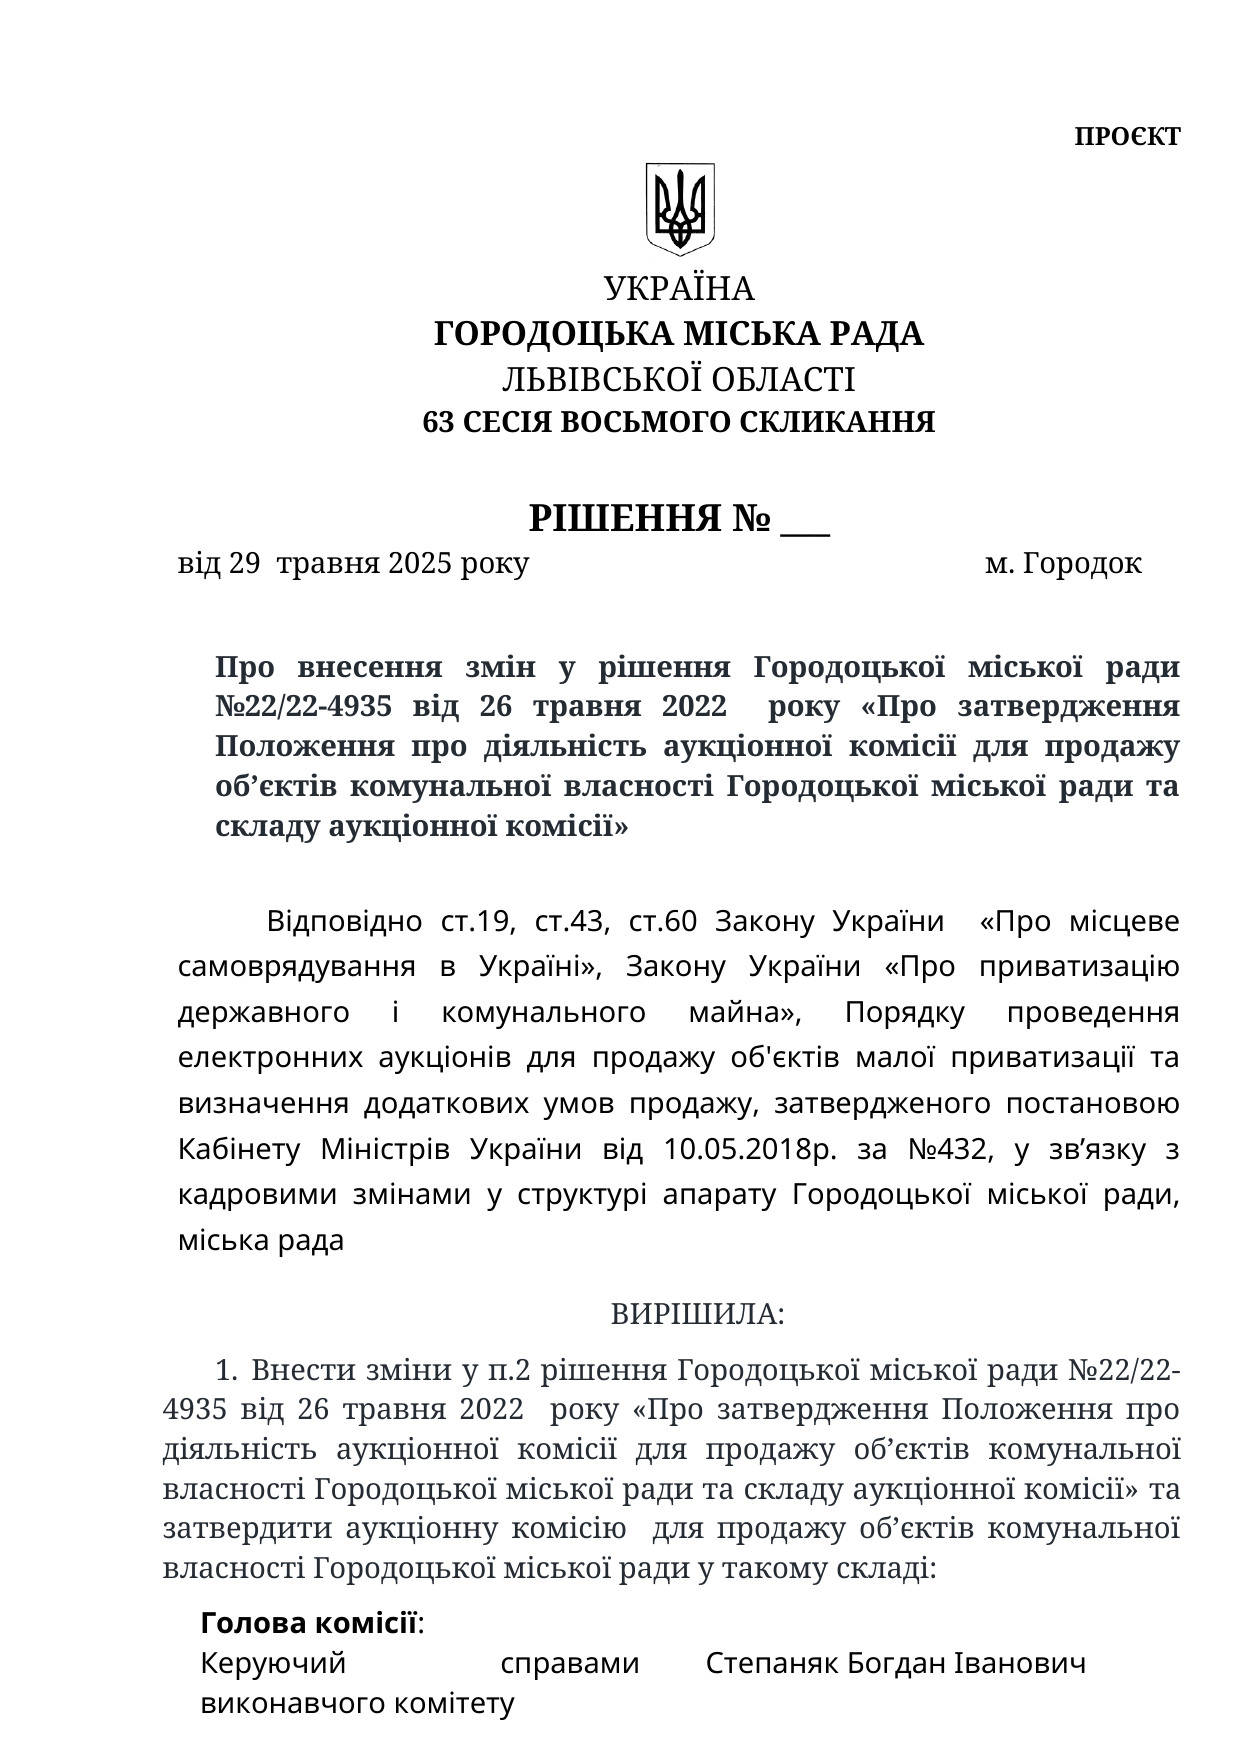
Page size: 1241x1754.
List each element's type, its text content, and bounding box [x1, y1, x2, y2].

text УКРАЇНА [177, 265, 1181, 310]
text від 29 травня 2025 року м. Городок [177, 543, 1181, 582]
text ПРОЄКТ [177, 118, 1181, 152]
picture [633, 157, 726, 261]
subtitle Про внесення змін у рішення Городоцької міської ради №22/22-4935 від 26 травня 2022 року «Про затвердження Положення про діяльність аукціонної комісії для продажу об’єктів комунальної власності Городоцької міської ради та складу аукціонної комісії» [215, 646, 1181, 844]
table_header Голова комісії: Керуючий справами виконавчого комітету [189, 1603, 651, 1722]
text ГОРОДОЦЬКА МІСЬКА РАДА [177, 310, 1181, 356]
text ВИРІШИЛА: [215, 1293, 1181, 1333]
list Внести зміни у п.2 рішення Городоцької міської ради №22/22-4935 від 26 травня 2022 року «Про затвердження Положення про діяльність аукціонної комісії для продажу об’єктів комунальної власності Городоцької міської ради та складу аукціонної комісії» та затвердити аукціонну комісію для продажу об’єктів комунальної власності Городоцької міської ради у такому складі: [162, 1349, 1181, 1587]
text 63 сесія восьмого скликання [177, 401, 1181, 441]
table_header Степаняк Богдан Іванович [651, 1603, 1133, 1722]
text Відповідно ст.19, ст.43, ст.60 Закону України «Про місцеве самоврядування в Україні», Закону України «Про приватизацію державного і комунального майна», Порядку проведення електронних аукціонів для продажу об'єктів малої приватизації та визначення додаткових умов продажу, затвердженого постановою Кабінету Міністрів України від 10.05.2018р. за №432, у зв’язку з кадровими змінами у структурі апарату Городоцької міської ради, міська рада [177, 900, 1181, 1259]
text ЛЬВІВСЬКОЇ ОБЛАСТІ [177, 356, 1181, 401]
text РІШЕННЯ № ___ [177, 492, 1181, 543]
